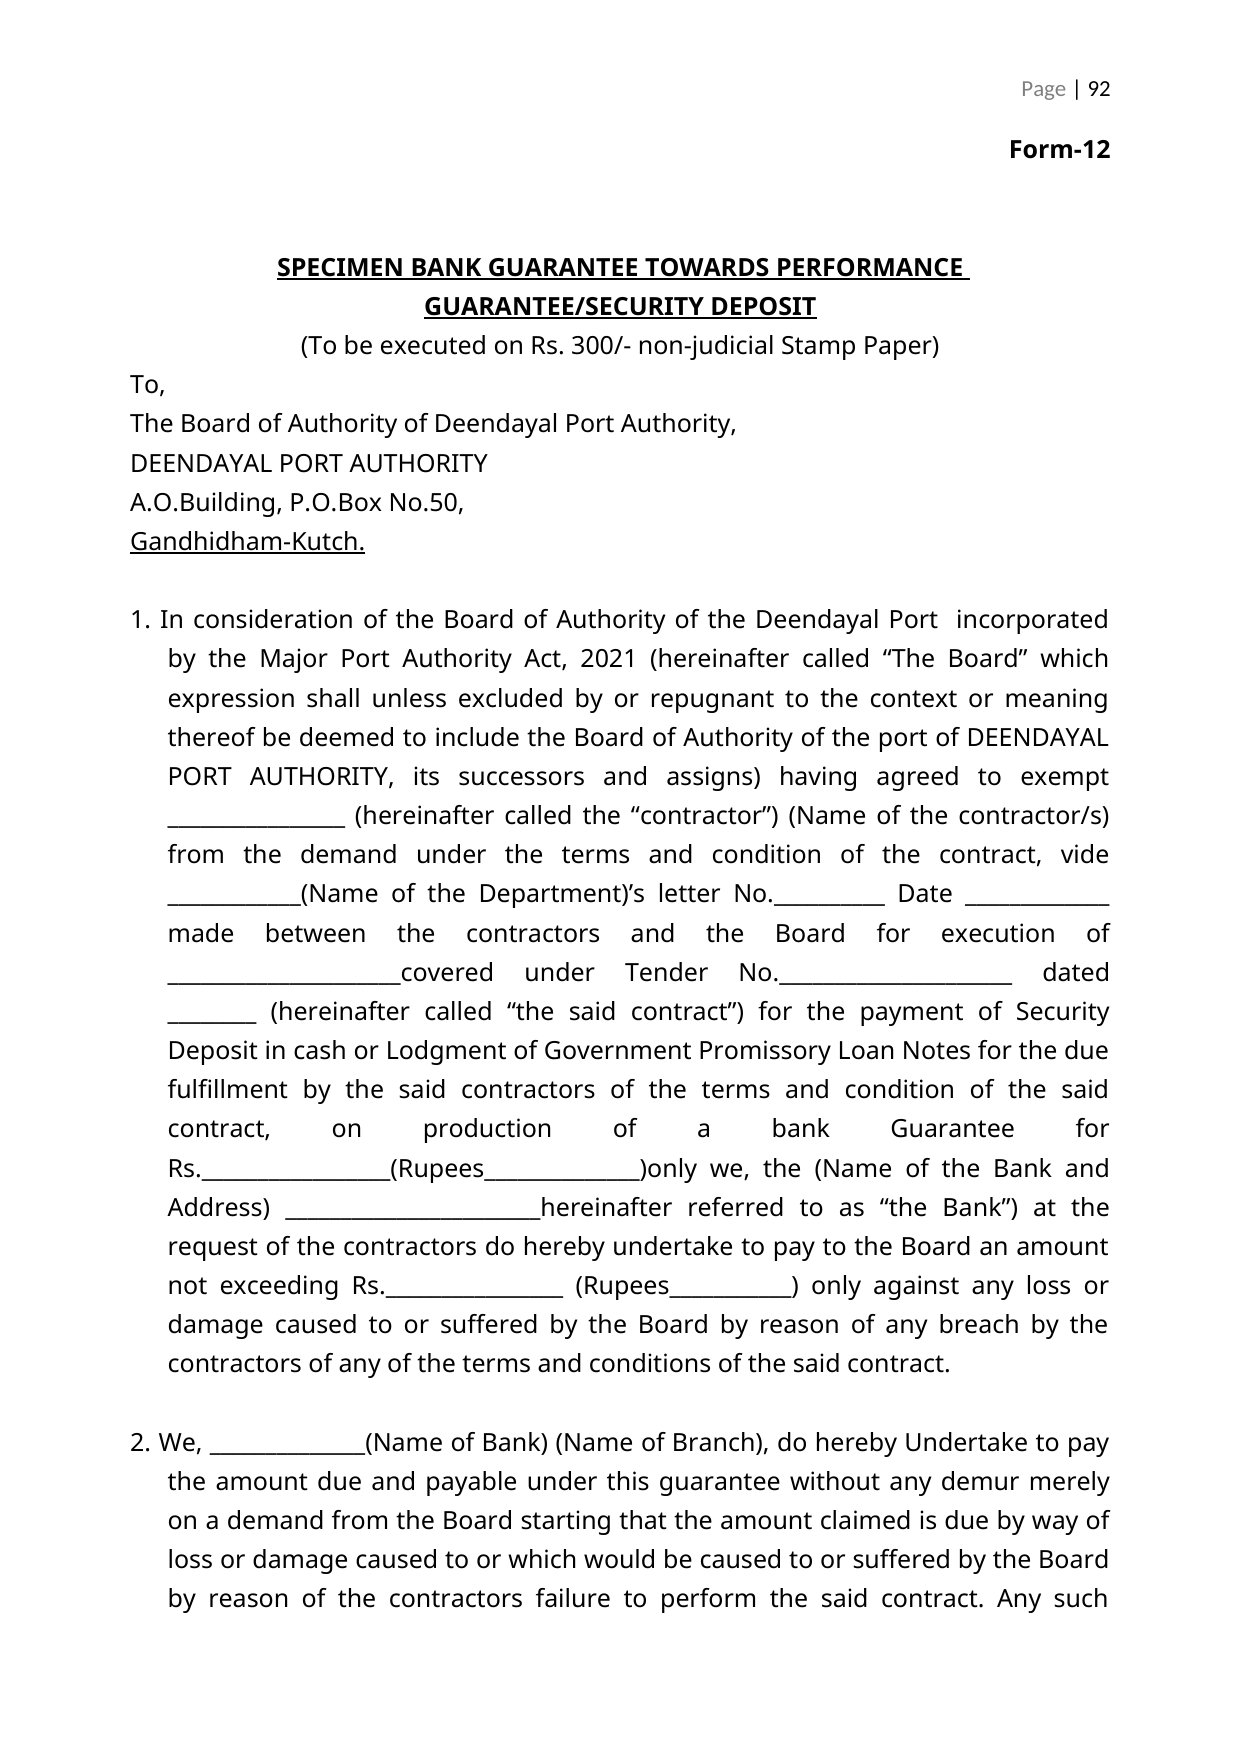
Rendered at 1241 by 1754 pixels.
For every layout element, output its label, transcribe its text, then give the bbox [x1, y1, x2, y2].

text SPECIMEN BANK GUARANTEE TOWARDS PERFORMANCE [130, 249, 1110, 283]
text DEENDAYAL PORT AUTHORITY [130, 445, 1110, 479]
text Gandhidham-Kutch. [130, 524, 1110, 558]
text 1. In consideration of the Board of Authority of the Deendayal Port incorporated by the Major Port Authority Act, 2021 (hereinafter called “The Board” which expression shall unless excluded by or repugnant to the context or meaning thereof be deemed to include the Board of Authority of the port of DEENDAYAL PORT AUTHORITY, its successors and assigns) having agreed to exempt ________________ (hereinafter called the “contractor”) (Name of the contractor/s) from the demand under the terms and condition of the contract, vide ____________(Name of the Department)’s letter No.__________ Date _____________ made between the contractors and the Board for execution of _____________________covered under Tender No._____________________ dated ________ (hereinafter called “the said contract”) for the payment of Security Deposit in cash or Lodgment of Government Promissory Loan Notes for the due fulfillment by the said contractors of the terms and condition of the said contract, on production of a bank Guarantee for Rs._________________(Rupees______________)only we, the (Name of the Bank and Address) _______________________hereinafter referred to as “the Bank”) at the request of the contractors do hereby undertake to pay to the Board an amount not exceeding Rs.________________ (Rupees___________) only against any loss or damage caused to or suffered by the Board by reason of any breach by the contractors of any of the terms and conditions of the said contract. [130, 602, 1110, 1380]
text Form-12 [130, 132, 1110, 166]
text (To be executed on Rs. 300/- non-judicial Stamp Paper) [130, 328, 1110, 362]
text A.O.Building, P.O.Box No.50, [130, 484, 1110, 518]
text To, [130, 367, 1110, 401]
text GUARANTEE/SECURITY DEPOSIT [130, 289, 1110, 323]
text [130, 1424, 1110, 1615]
text The Board of Authority of Deendayal Port Authority, [130, 406, 1110, 440]
